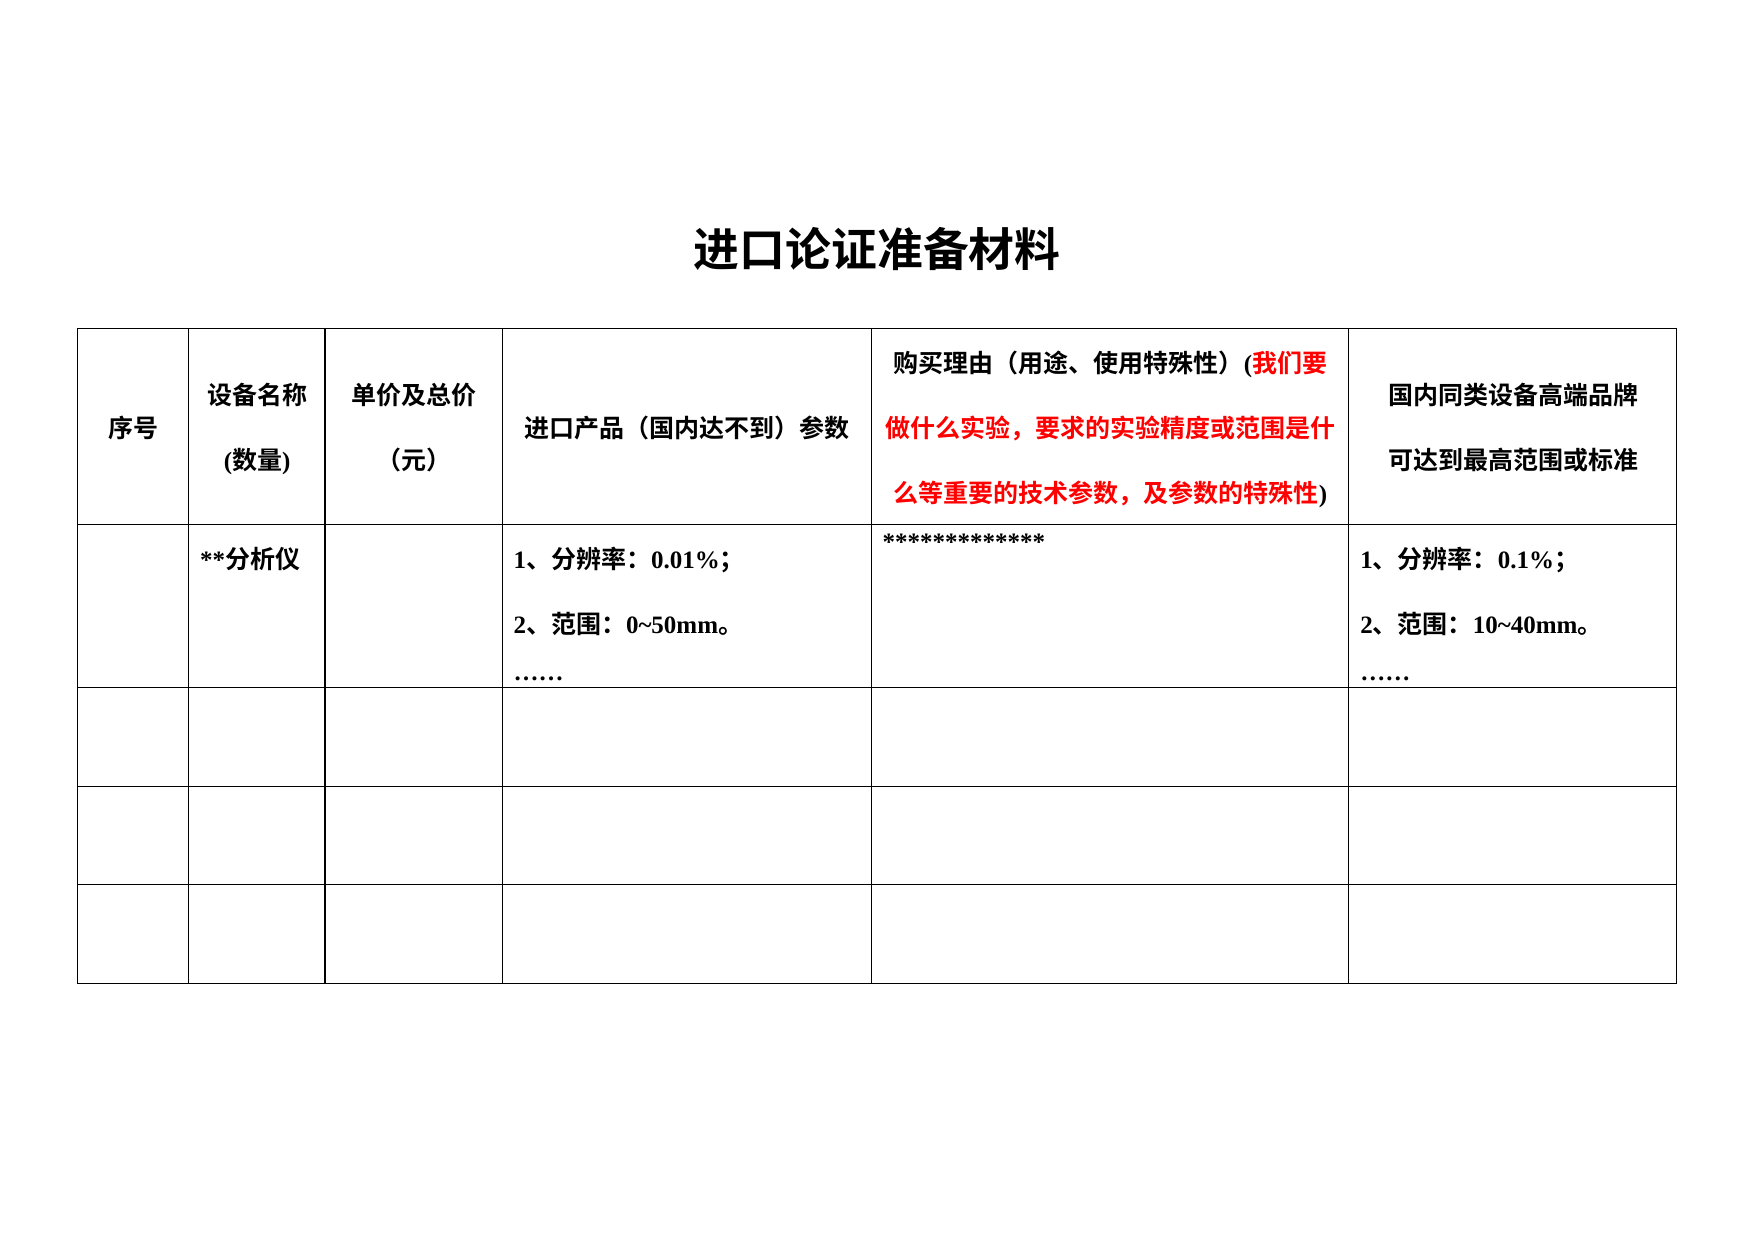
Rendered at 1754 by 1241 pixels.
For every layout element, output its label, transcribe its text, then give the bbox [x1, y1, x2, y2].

table_header 单价及总价（元） [326, 329, 502, 524]
table_cell [503, 885, 871, 983]
table_cell ************* [872, 525, 1348, 687]
table_header 序号 [78, 329, 188, 524]
table_header 国内同类设备高端品牌 可达到最高范围或标准 [1349, 329, 1676, 524]
table_cell [326, 787, 502, 884]
table_cell [872, 885, 1348, 983]
table_cell [78, 688, 188, 786]
table_cell [326, 885, 502, 983]
table_cell 1、分辨率：0.01%； 2、范围：0~50mm。 …… [503, 525, 871, 687]
table_cell [1349, 885, 1676, 983]
table_cell [189, 885, 324, 983]
table_cell 1、分辨率：0.1%； 2、范围：10~40mm。 …… [1349, 525, 1676, 687]
table_cell **分析仪 [189, 525, 324, 687]
table_cell [78, 885, 188, 983]
text 进口论证准备材料 [89, 198, 1665, 295]
table_cell [503, 787, 871, 884]
table_cell [78, 525, 188, 687]
table_cell [872, 787, 1348, 884]
table_cell [189, 787, 324, 884]
table_cell [78, 787, 188, 884]
table_header 设备名称(数量) [189, 329, 324, 524]
table_cell [326, 525, 502, 687]
table_cell [1349, 787, 1676, 884]
table_cell [503, 688, 871, 786]
table_cell [872, 688, 1348, 786]
table_cell [189, 688, 324, 786]
table_cell [326, 688, 502, 786]
table_header 进口产品（国内达不到）参数 [503, 329, 871, 524]
table_header 购买理由（用途、使用特殊性）(我们要做什么实验，要求的实验精度或范围是什么等重要的技术参数，及参数的特殊性) [872, 329, 1348, 524]
table_cell [1349, 688, 1676, 786]
